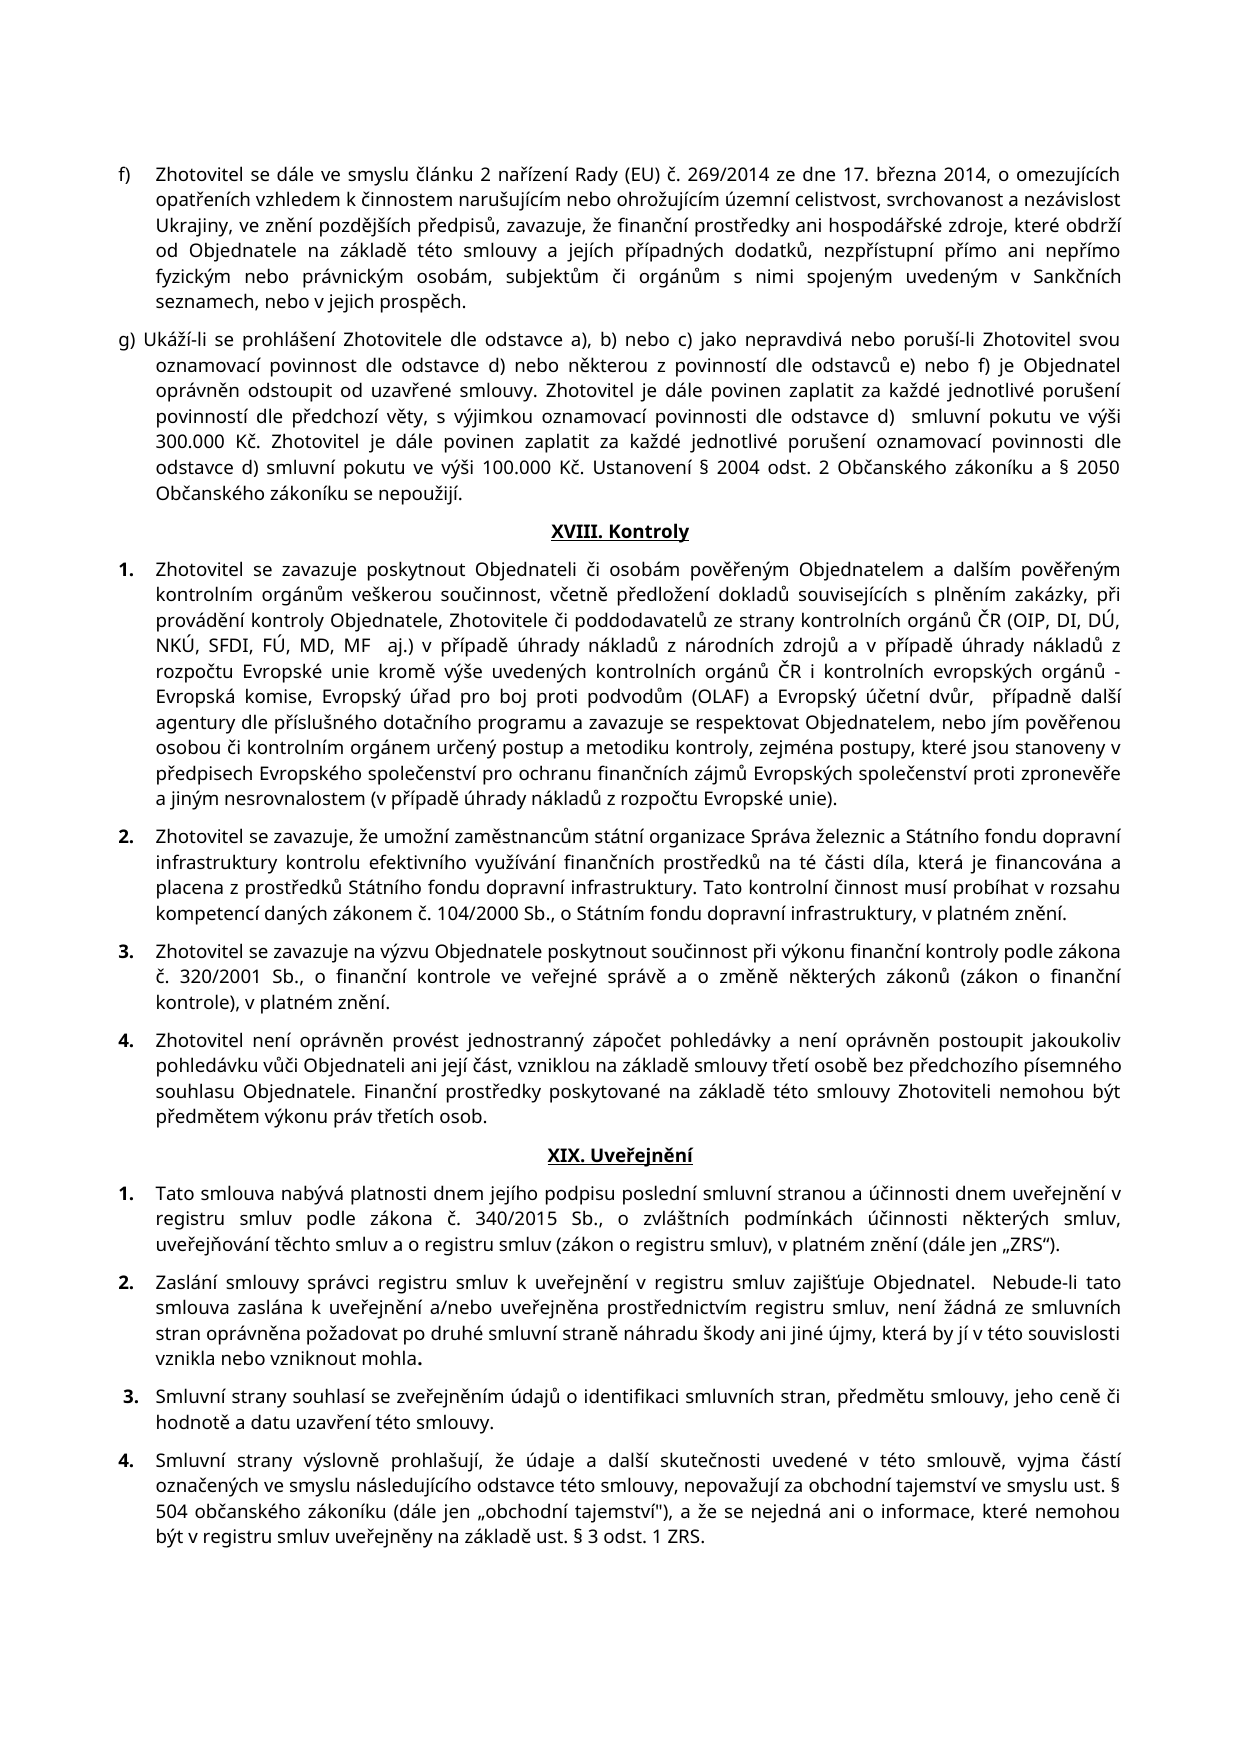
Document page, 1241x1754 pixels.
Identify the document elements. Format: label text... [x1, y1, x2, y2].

text 3. Zhotovitel se zavazuje na výzvu Objednatele poskytnout součinnost při výkonu finanční kontroly podle zákona č. 320/2001 Sb., o finanční kontrole ve veřejné správě a o změně některých zákonů (zákon o finanční kontrole), v platném znění. [118, 938, 1122, 1015]
text 3. Smluvní strany souhlasí se zveřejněním údajů o identifikaci smluvních stran, předmětu smlouvy, jeho ceně či hodnotě a datu uzavření této smlouvy. [118, 1383, 1122, 1434]
text 2. Zaslání smlouvy správci registru smluv k uveřejnění v registru smluv zajišťuje Objednatel. Nebude-li tato smlouva zaslána k uveřejnění a/nebo uveřejněna prostřednictvím registru smluv, není žádná ze smluvních stran oprávněna požadovat po druhé smluvní straně náhradu škody ani jiné újmy, která by jí v této souvislosti vznikla nebo vzniknout mohla. [118, 1269, 1122, 1371]
text 4. Smluvní strany výslovně prohlašují, že údaje a další skutečnosti uvedené v této smlouvě, vyjma částí označených ve smyslu následujícího odstavce této smlouvy, nepovažují za obchodní tajemství ve smyslu ust. § 504 občanského zákoníku (dále jen „obchodní tajemství"), a že se nejedná ani o informace, které nemohou být v registru smluv uveřejněny na základě ust. § 3 odst. 1 ZRS. [118, 1447, 1122, 1549]
text g) Ukáží-li se prohlášení Zhotovitele dle odstavce a), b) nebo c) jako nepravdivá nebo poruší-li Zhotovitel svou oznamovací povinnost dle odstavce d) nebo některou z povinností dle odstavců e) nebo f) je Objednatel oprávněn odstoupit od uzavřené smlouvy. Zhotovitel je dále povinen zaplatit za každé jednotlivé porušení povinností dle předchozí věty, s výjimkou oznamovací povinnosti dle odstavce d) smluvní pokutu ve výši 300.000 Kč. Zhotovitel je dále povinen zaplatit za každé jednotlivé porušení oznamovací povinnosti dle odstavce d) smluvní pokutu ve výši 100.000 Kč. Ustanovení § 2004 odst. 2 Občanského zákoníku a § 2050 Občanského zákoníku se nepoužijí. [118, 327, 1122, 505]
text 2. Zhotovitel se zavazuje, že umožní zaměstnancům státní organizace Správa železnic a Státního fondu dopravní infrastruktury kontrolu efektivního využívání finančních prostředků na té části díla, která je financována a placena z prostředků Státního fondu dopravní infrastruktury. Tato kontrolní činnost musí probíhat v rozsahu kompetencí daných zákonem č. 104/2000 Sb., o Státním fondu dopravní infrastruktury, v platném znění. [118, 824, 1122, 926]
text 1. Tato smlouva nabývá platnosti dnem jejího podpisu poslední smluvní stranou a účinnosti dnem uveřejnění v registru smluv podle zákona č. 340/2015 Sb., o zvláštních podmínkách účinnosti některých smluv, uveřejňování těchto smluv a o registru smluv (zákon o registru smluv), v platném znění (dále jen „ZRS“). [118, 1180, 1122, 1256]
text 1. Zhotovitel se zavazuje poskytnout Objednateli či osobám pověřeným Objednatelem a dalším pověřeným kontrolním orgánům veškerou součinnost, včetně předložení dokladů souvisejících s plněním zakázky, při provádění kontroly Objednatele, Zhotovitele či poddodavatelů ze strany kontrolních orgánů ČR (OIP, DI, DÚ, NKÚ, SFDI, FÚ, MD, MF aj.) v případě úhrady nákladů z národních zdrojů a v případě úhrady nákladů z rozpočtu Evropské unie kromě výše uvedených kontrolních orgánů ČR i kontrolních evropských orgánů - Evropská komise, Evropský úřad pro boj proti podvodům (OLAF) a Evropský účetní dvůr, případně další agentury dle příslušného dotačního programu a zavazuje se respektovat Objednatelem, nebo jím pověřenou osobou či kontrolním orgánem určený postup a metodiku kontroly, zejména postupy, které jsou stanoveny v předpisech Evropského společenství pro ochranu finančních zájmů Evropských společenství proti zpronevěře a jiným nesrovnalostem (v případě úhrady nákladů z rozpočtu Evropské unie). [118, 556, 1122, 811]
text Uveřejnění [118, 1142, 1122, 1167]
text Kontroly [118, 518, 1122, 543]
text f) Zhotovitel se dále ve smyslu článku 2 nařízení Rady (EU) č. 269/2014 ze dne 17. března 2014, o omezujících opatřeních vzhledem k činnostem narušujícím nebo ohrožujícím územní celistvost, svrchovanost a nezávislost Ukrajiny, ve znění pozdějších předpisů, zavazuje, že finanční prostředky ani hospodářské zdroje, které obdrží od Objednatele na základě této smlouvy a jejích případných dodatků, nezpřístupní přímo ani nepřímo fyzickým nebo právnickým osobám, subjektům či orgánům s nimi spojeným uvedeným v Sankčních seznamech, nebo v jejich prospěch. [118, 161, 1122, 314]
text 4. Zhotovitel není oprávněn provést jednostranný zápočet pohledávky a není oprávněn postoupit jakoukoliv pohledávku vůči Objednateli ani její část, vzniklou na základě smlouvy třetí osobě bez předchozího písemného souhlasu Objednatele. Finanční prostředky poskytované na základě této smlouvy Zhotoviteli nemohou být předmětem výkonu práv třetích osob. [118, 1027, 1122, 1129]
